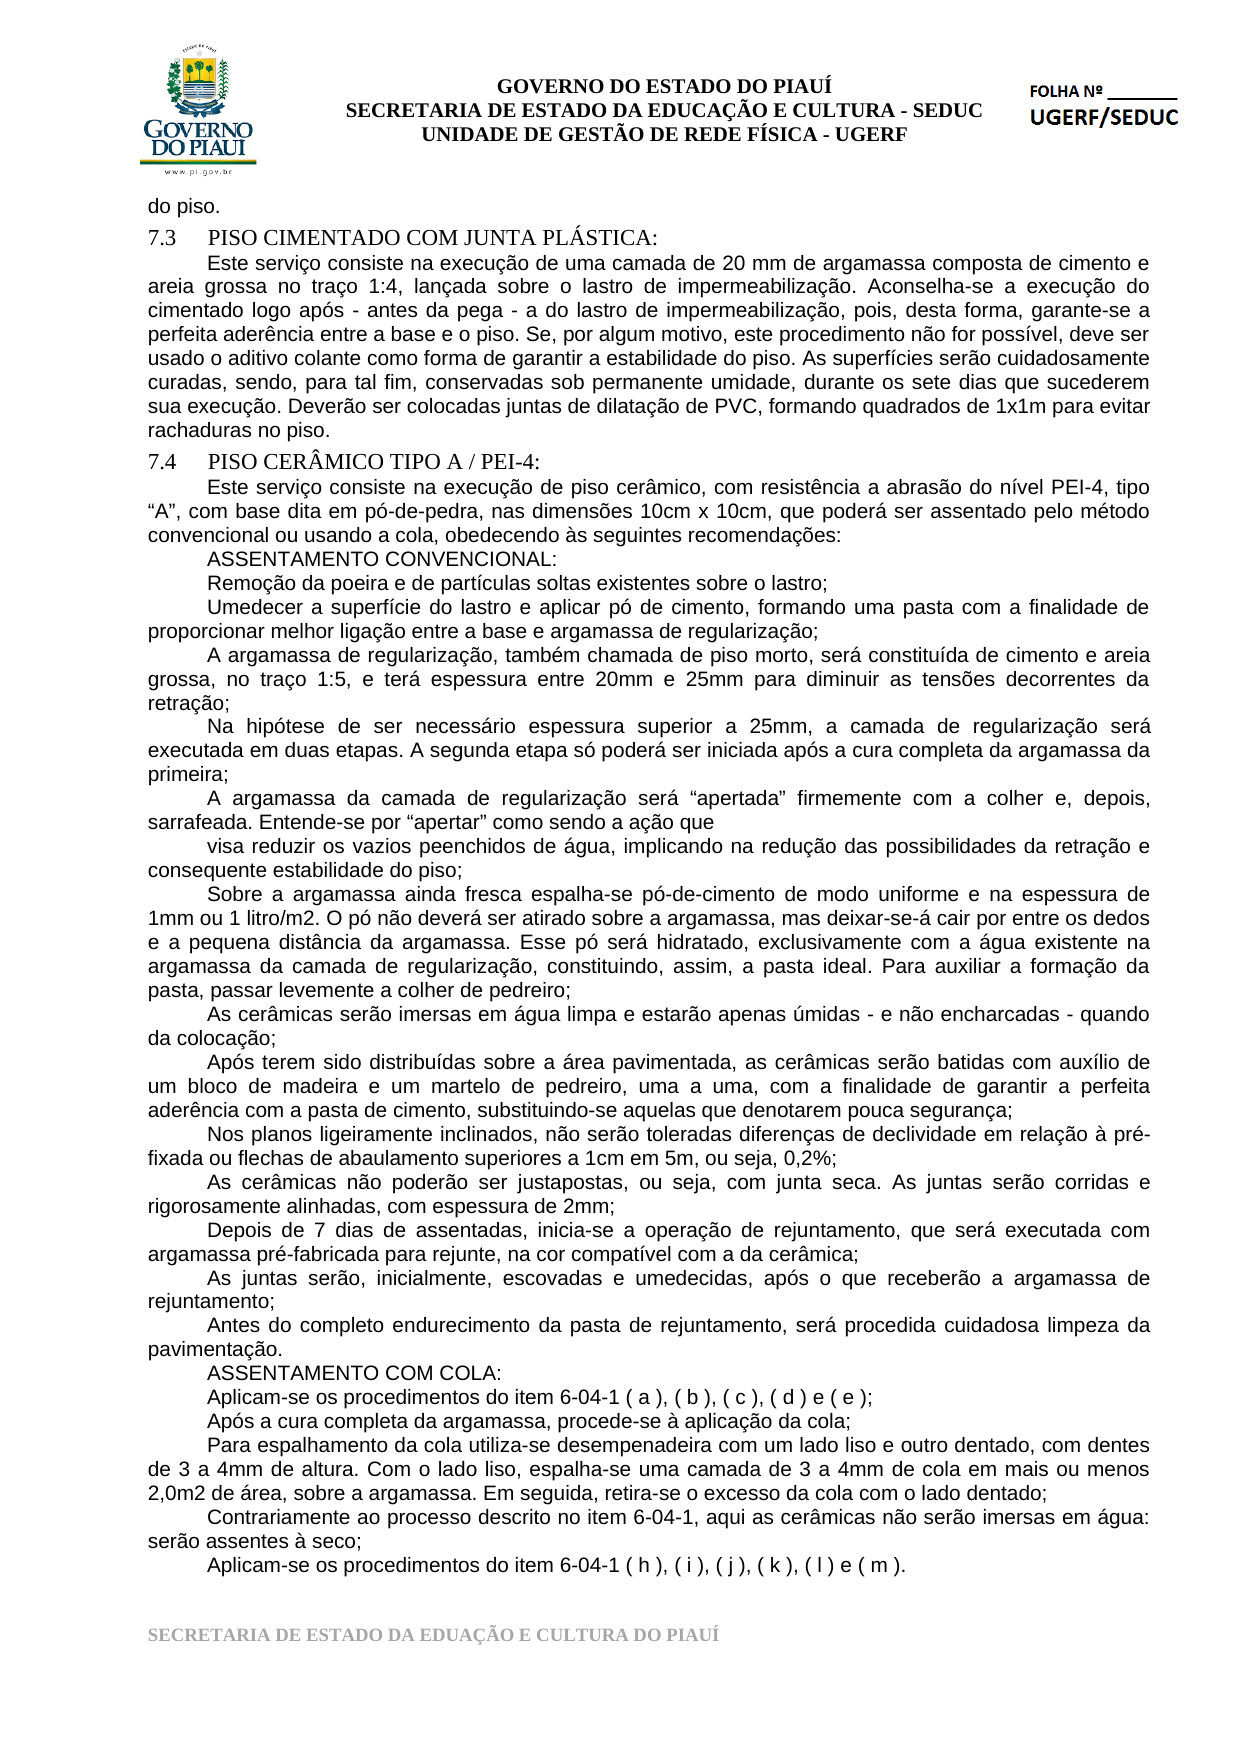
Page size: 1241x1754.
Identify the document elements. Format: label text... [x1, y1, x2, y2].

text Antes do completo endurecimento da pasta de rejuntamento, será procedida cuidadosa limpeza da pavimentação. [148, 1313, 1152, 1361]
text Aplicam-se os procedimentos do item 6-04-1 ( h ), ( i ), ( j ), ( k ), ( l ) e ( m ). [148, 1553, 1152, 1577]
text Sobre a argamassa ainda fresca espalha-se pó-de-cimento de modo uniforme e na espessura de 1mm ou 1 litro/m2. O pó não deverá ser atirado sobre a argamassa, mas deixar-se-á cair por entre os dedos e a pequena distância da argamassa. Esse pó será hidratado, exclusivamente com a água existente na argamassa da camada de regularização, constituindo, assim, a pasta ideal. Para auxiliar a formação da pasta, passar levemente a colher de pedreiro; [148, 882, 1152, 1002]
text Remoção da poeira e de partículas soltas existentes sobre o lastro; [148, 571, 1152, 594]
text Aplicam-se os procedimentos do item 6-04-1 ( a ), ( b ), ( c ), ( d ) e ( e ); [148, 1385, 1152, 1409]
text Umedecer a superfície do lastro e aplicar pó de cimento, formando uma pasta com a finalidade de proporcionar melhor ligação entre a base e argamassa de regularização; [148, 594, 1152, 642]
text Este serviço consiste na execução de piso cerâmico, com resistência a abrasão do nível PEI-4, tipo “A”, com base dita em pó-de-pedra, nas dimensões 10cm x 10cm, que poderá ser assentado pelo método convencional ou usando a cola, obedecendo às seguintes recomendações: [148, 475, 1152, 547]
text As cerâmicas não poderão ser justapostas, ou seja, com junta seca. As juntas serão corridas e rigorosamente alinhadas, com espessura de 2mm; [148, 1169, 1152, 1217]
text Para espalhamento da cola utiliza-se desempenadeira com um lado liso e outro dentado, com dentes de 4mm de altura. Com o lado liso, espalha-se uma camada de 4mm de cola em mais ou menos 2,0m2 de área, sobre a argamassa. Em seguida, retira-se o excesso da cola com o lado dentado; [148, 1433, 1152, 1505]
picture [136, 40, 261, 177]
text ASSENTAMENTO CONVENCIONAL: [148, 547, 1152, 571]
text Contrariamente ao processo descrito no item 6-04-1, aqui as cerâmicas não serão imersas em água: serão assentes à seco; [148, 1505, 1152, 1553]
text A argamassa da camada de regularização será “apertada” firmemente com a colher e, depois, sarrafeada. Entende-se por “apertar” como sendo a ação que [148, 786, 1152, 834]
subtitle PISO CIMENTADO COM JUNTA PLÁSTICA: [148, 224, 1152, 250]
text Após terem sido distribuídas sobre a área pavimentada, as cerâmicas serão batidas com auxílio de um bloco de madeira e um martelo de pedreiro, uma a uma, com a finalidade de garantir a perfeita aderência com a pasta de cimento, substituindo-se aquelas que denotarem pouca segurança; [148, 1050, 1152, 1122]
text Nos planos ligeiramente inclinados, não serão toleradas diferenças de declividade em relação à pré-fixada ou flechas de abaulamento superiores a 1cm em 5m, ou seja, 0,2%; [148, 1122, 1152, 1169]
picture [1002, 65, 1209, 148]
text Este serviço consiste na execução de uma camada de de argamassa composta de cimento e areia grossa no traço 1:4, lançada sobre o lastro de impermeabilização. Aconselha-se a execução do cimentado logo após - antes da pega - a do lastro de impermeabilização, pois, desta forma, garante-se a perfeita aderência entre a base e o piso. Se, por algum motivo, este procedimento não for possível, deve ser usado o aditivo colante como forma de garantir a estabilidade do piso. As superfícies serão cuidadosamente curadas, sendo, para tal fim, conservadas sob permanente umidade, durante os sete dias que sucederem sua execução. Deverão ser colocadas juntas de dilatação de PVC, formando quadrados de 1x1m para evitar rachaduras no piso. [148, 250, 1152, 442]
text Na hipótese de ser necessário espessura superior a 25mm, a camada de regularização será executada em duas etapas. A segunda etapa só poderá ser iniciada após a cura completa da argamassa da primeira; [148, 714, 1152, 786]
text Após a cura completa da argamassa, procede-se à aplicação da cola; [148, 1409, 1152, 1433]
text ASSENTAMENTO COM COLA: [148, 1361, 1152, 1385]
text As juntas serão, inicialmente, escovadas e umedecidas, após o que receberão a argamassa de rejuntamento; [148, 1265, 1152, 1313]
text visa reduzir os vazios peenchidos de água, implicando na redução das possibilidades da retração e consequente estabilidade do piso; [148, 834, 1152, 882]
text As cerâmicas serão imersas em água limpa e estarão apenas úmidas - e não encharcadas - quando da colocação; [148, 1002, 1152, 1050]
text A argamassa de regularização, também chamada de piso morto, será constituída de cimento e areia grossa, no traço 1:5, e terá espessura entre 20mm e 25mm para diminuir as tensões decorrentes da retração; [148, 642, 1152, 714]
subtitle PISO CERÂMICO TIPO A / PEI-4: [148, 448, 1152, 475]
text Depois de 7 dias de assentadas, inicia-se a operação de rejuntamento, que será executada com argamassa pré-fabricada para rejunte, na cor compatível com a da cerâmica; [148, 1217, 1152, 1265]
